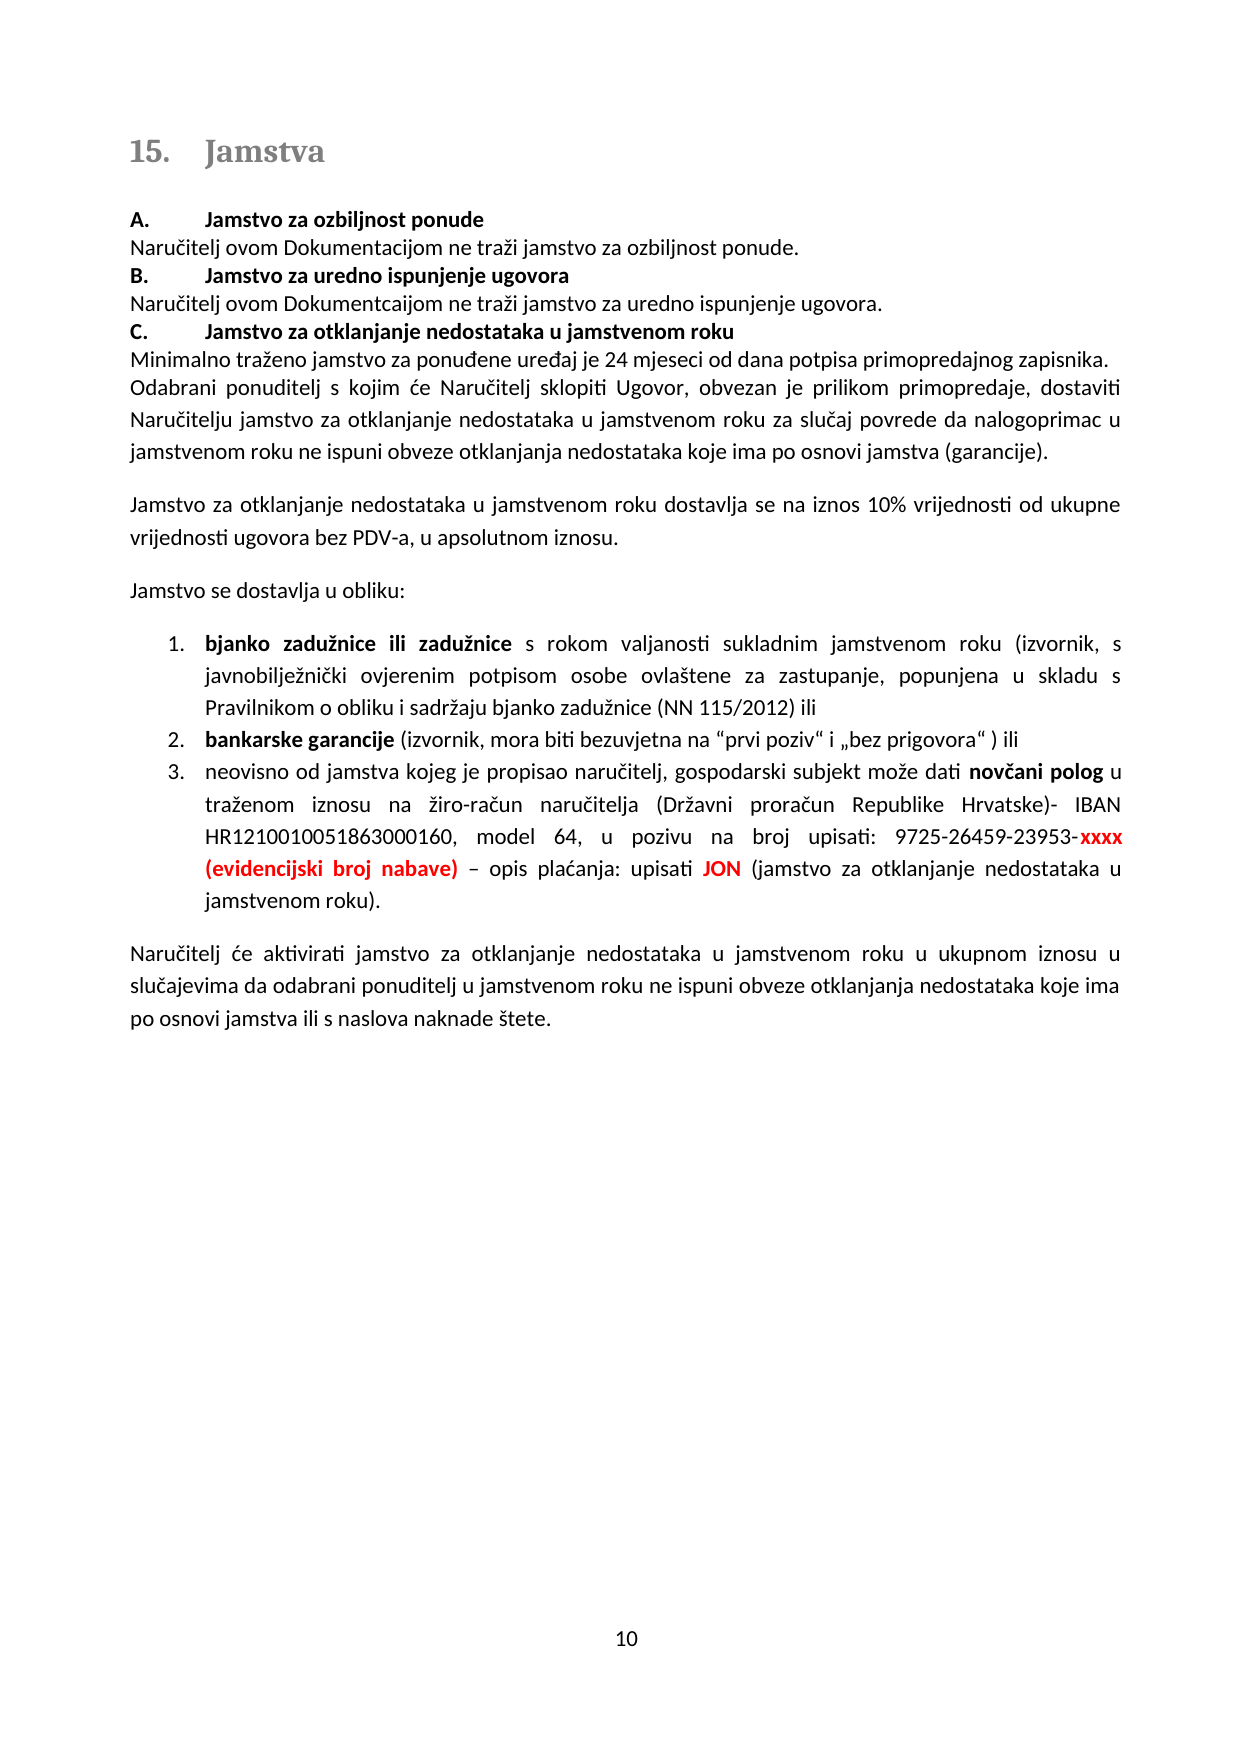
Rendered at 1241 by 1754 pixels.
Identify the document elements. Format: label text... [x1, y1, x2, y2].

text Naručitelj će aktivirati jamstvo za otklanjanje nedostataka u jamstvenom roku u ukupnom iznosu u slučajevima da odabrani ponuditelj u jamstvenom roku ne ispuni obveze otklanjanja nedostataka koje ima po osnovi jamstva ili s naslova naknade štete. [130, 939, 1122, 1032]
text Jamstvo se dostavlja u obliku: [130, 576, 1122, 604]
list Jamstvo za otklanjanje nedostataka u jamstvenom roku [130, 317, 1122, 345]
text Naručitelj ovom Dokumentacijom ne traži jamstvo za ozbiljnost ponude. [130, 233, 1122, 261]
list bjanko zadužnice ili zadužnice s rokom valjanosti sukladnim jamstvenom roku (izvornik, s javnobilježnički ovjerenim potpisom osobe ovlaštene za zastupanje, popunjena u skladu s Pravilnikom o obliku i sadržaju bjanko zadužnice (NN 115/2012) ili [167, 629, 1122, 721]
text Minimalno traženo jamstvo za ponuđene uređaj je 24 mjeseci od dana potpisa primopredajnog zapisnika. [130, 345, 1122, 373]
list Jamstvo za ozbiljnost ponude [130, 205, 1122, 233]
list Jamstvo za uredno ispunjenje ugovora [130, 261, 1122, 289]
list Jamstva [130, 133, 1122, 171]
list bankarske garancije (izvornik, mora biti bezuvjetna na “prvi poziv“ i „bez prigovora“ ) ili [167, 725, 1122, 753]
text Jamstvo za otklanjanje nedostataka u jamstvenom roku dostavlja se na iznos 10% vrijednosti od ukupne vrijednosti ugovora bez PDV-a, u apsolutnom iznosu. [130, 491, 1122, 551]
list neovisno od jamstva kojeg je propisao naručitelj, gospodarski subjekt može dati novčani polog u traženom iznosu na žiro-račun naručitelja (Državni proračun Republike Hrvatske)- IBAN HR1210010051863000160, model 64, u pozivu na broj upisati: 9725-26459-23953-xxxx (evidencijski broj nabave) – opis plaćanja: upisati JON (jamstvo za otklanjanje nedostataka u jamstvenom roku). [167, 757, 1122, 914]
text Naručitelj ovom Dokumentcaijom ne traži jamstvo za uredno ispunjenje ugovora. [130, 289, 1122, 317]
text Odabrani ponuditelj s kojim će Naručitelj sklopiti Ugovor, obvezan je prilikom primopredaje, dostaviti Naručitelju jamstvo za otklanjanje nedostataka u jamstvenom roku za slučaj povrede da nalogoprimac u jamstvenom roku ne ispuni obveze otklanjanja nedostataka koje ima po osnovi jamstva (garancije). [130, 373, 1122, 466]
